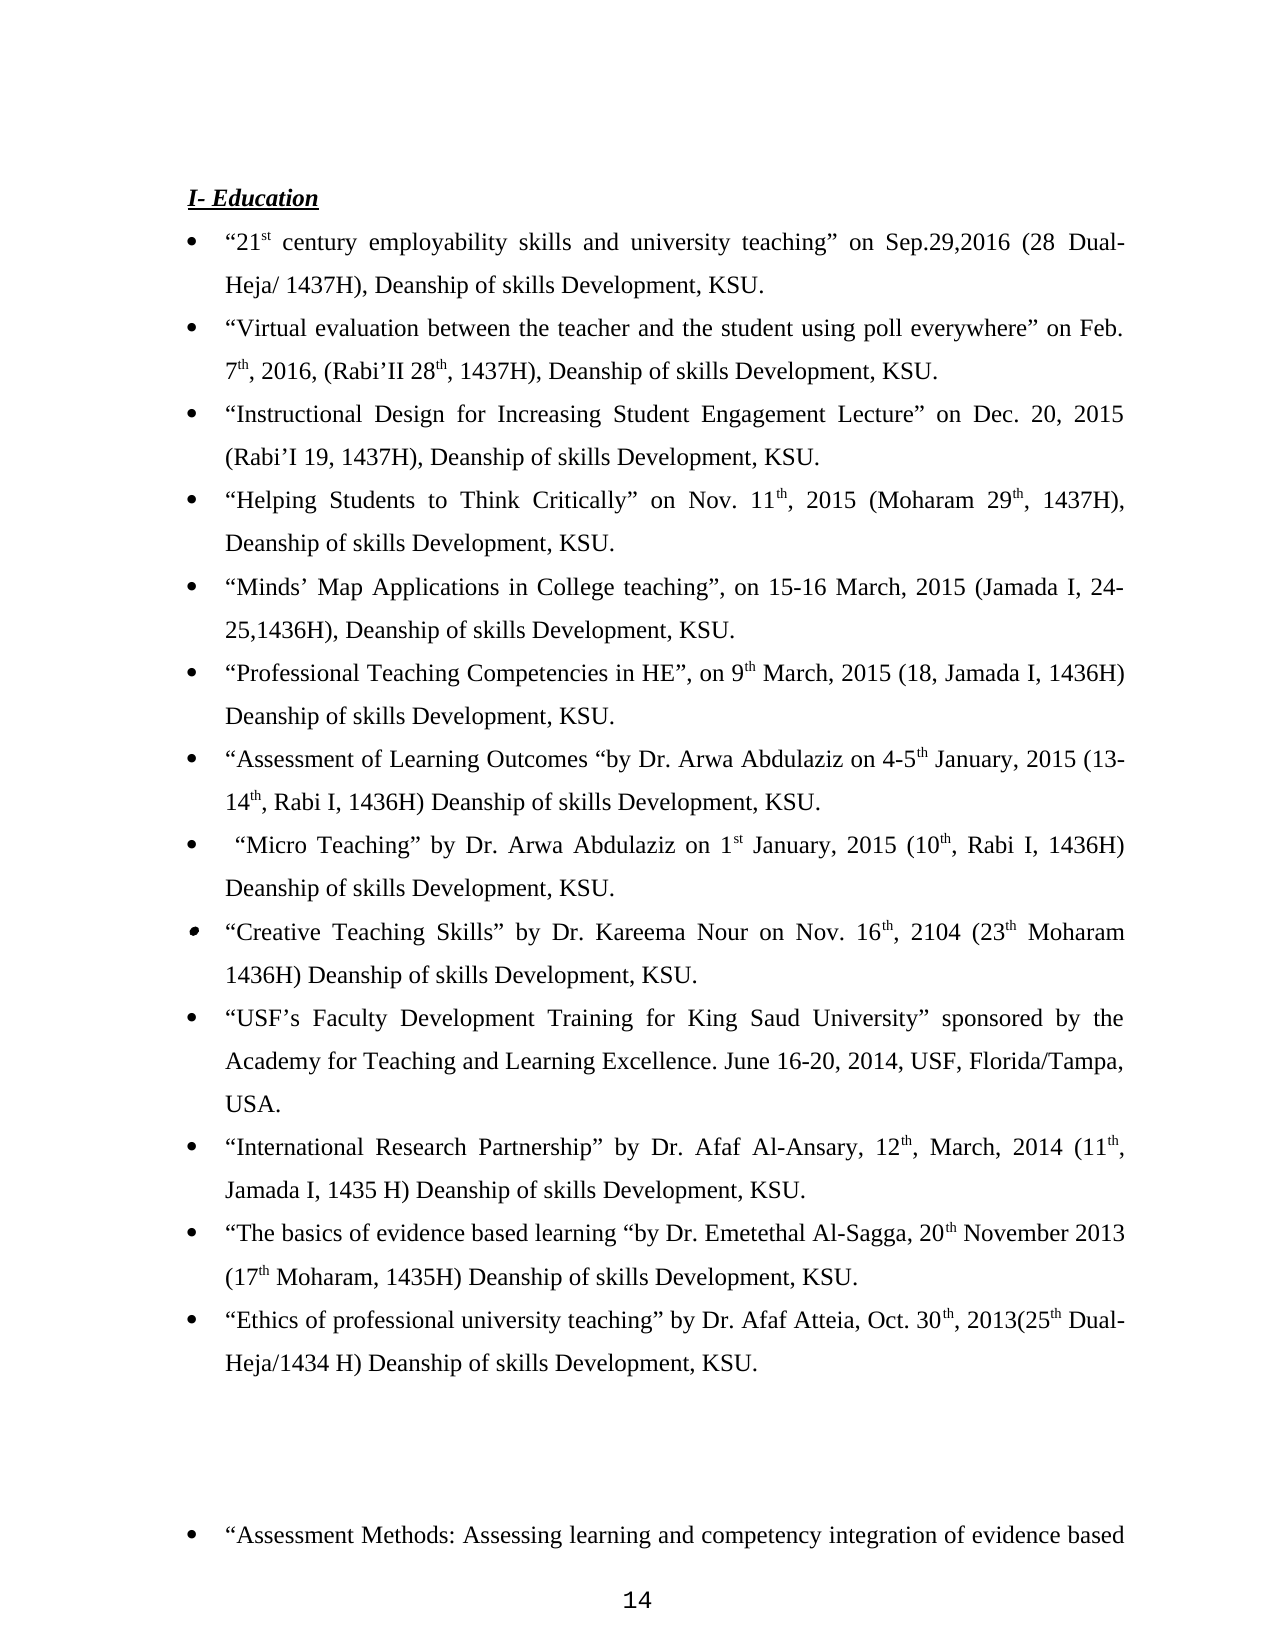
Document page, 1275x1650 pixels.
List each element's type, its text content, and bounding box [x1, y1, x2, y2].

list “Helping Students to Think Critically” on Nov. 11th, 2015 (Moharam 29th, 1437H), Deanship of skills Development, KSU. [187, 485, 1125, 557]
list “International Research Partnership” by Dr. Afaf Al-Ansary, 12th, March, 2014 (11th, Jamada I, 1435 H) Deanship of skills Development, KSU. [187, 1132, 1125, 1204]
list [187, 1520, 1125, 1549]
list “The basics of evidence based learning “by Dr. Emetethal Al-Sagga, 20th November 2013 (17th Moharam, 1435H) Deanship of skills Development, KSU. [187, 1218, 1125, 1290]
list “Professional Teaching Competencies in HE”, on 9th March, 2015 (18, Jamada I, 1436H) Deanship of skills Development, KSU. [187, 658, 1125, 730]
list “Minds’ Map Applications in College teaching”, on 15-16 March, 2015 (Jamada I, 24-25,1436H), Deanship of skills Development, KSU. [187, 572, 1125, 643]
list “Virtual evaluation between the teacher and the student using poll everywhere” on Feb. 7th, 2016, (Rabi’II 28th, 1437H), Deanship of skills Development, KSU. [187, 313, 1125, 385]
list “Assessment of Learning Outcomes “by Dr. Arwa Abdulaziz on 4-5th January, 2015 (13-14th, Rabi I, 1436H) Deanship of skills Development, KSU. [187, 744, 1125, 816]
list “Creative Teaching Skills” by Dr. Kareema Nour on Nov. 16th, 2104 (23th Moharam 1436H) Deanship of skills Development, KSU. [187, 917, 1125, 988]
text I- Education [187, 183, 1125, 212]
list “Instructional Design for Increasing Student Engagement Lecture” on Dec. 20, 2015 (Rabi’I 19, 1437H), Deanship of skills Development, KSU. [187, 399, 1125, 471]
list “Ethics of professional university teaching” by Dr. Afaf Atteia, Oct. 30th, 2013(25th Dual-Heja/1434 H) Deanship of skills Development, KSU. [187, 1305, 1125, 1377]
list “21st century employability skills and university teaching” on Sep.29,2016 (28 Dual-Heja/ 1437H), Deanship of skills Development, KSU. [187, 227, 1125, 298]
list “USF’s Faculty Development Training for King Saud University” sponsored by the Academy for Teaching and Learning Excellence. June 16-20, 2014, USF, Florida/Tampa, USA. [187, 1003, 1125, 1118]
list “Micro Teaching” by Dr. Arwa Abdulaziz on 1st January, 2015 (10th, Rabi I, 1436H) Deanship of skills Development, KSU. [187, 830, 1125, 902]
